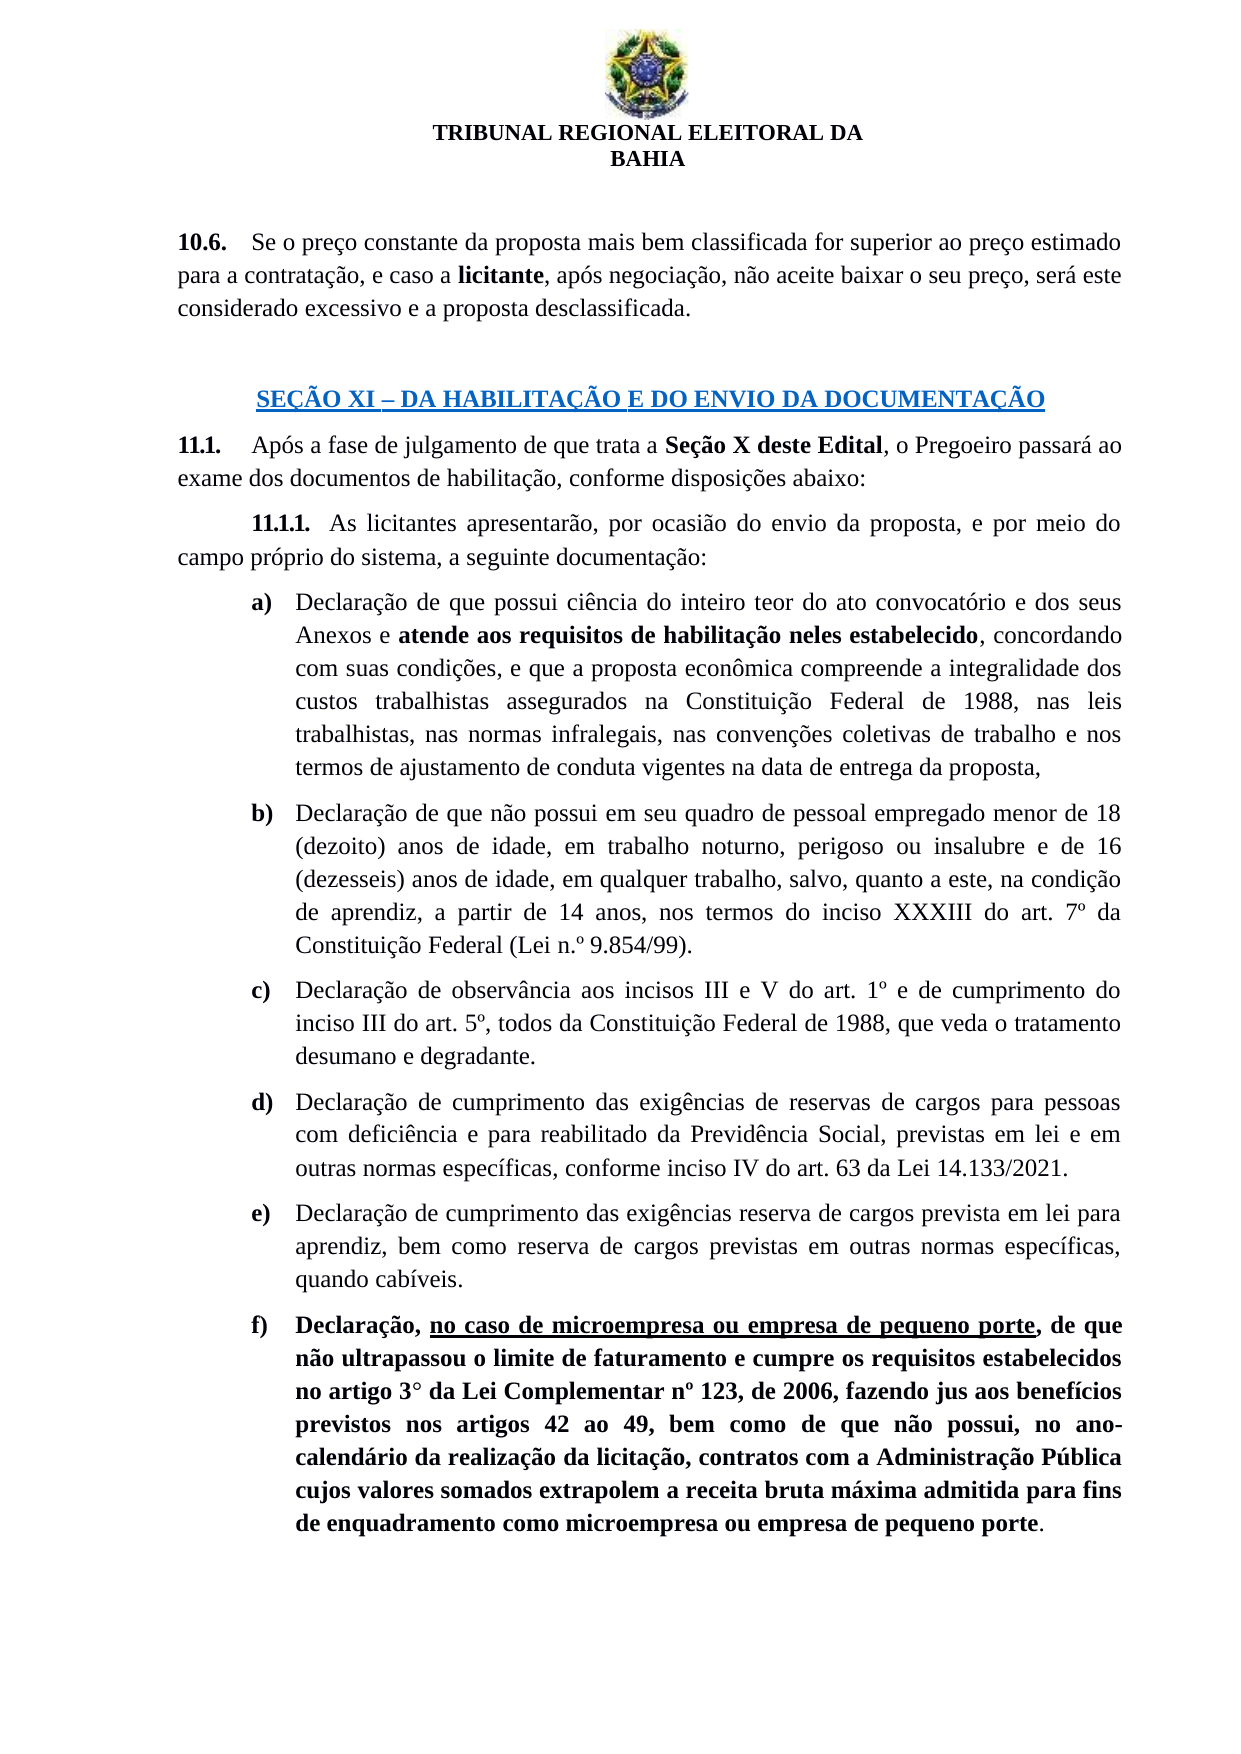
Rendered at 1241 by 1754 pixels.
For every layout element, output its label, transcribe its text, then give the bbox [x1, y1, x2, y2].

list Após a fase de julgamento de que trata a Seção X deste Edital, o Pregoeiro passará ao exame dos documentos de habilitação, conforme disposições abaixo: [177, 430, 1122, 492]
subtitle SEÇÃO XI – DA HABILITAÇÃO E DO ENVIO DA DOCUMENTAÇÃO [256, 384, 1194, 413]
picture [605, 29, 689, 120]
list Declaração de observância aos incisos III e V do art. 1º e de cumprimento do inciso III do art. 5º, todos da Constituição Federal de 1988, que veda o tratamento desumano e degradante. [251, 975, 1122, 1070]
list Declaração de que não possui em seu quadro de pessoal empregado menor de 18 (dezoito) anos de idade, em trabalho noturno, perigoso ou insalubre e de 16 (dezesseis) anos de idade, em qualquer trabalho, salvo, quanto a este, na condição de aprendiz, a partir de 14 anos, nos termos do inciso XXXIII do art. 7º da Constituição Federal (Lei n.º 9.854/99). [251, 798, 1122, 958]
list Declaração de cumprimento das exigências de reservas de cargos para pessoas com deficiência e para reabilitado da Previdência Social, previstas em lei e em outras normas específicas, conforme inciso IV do art. 63 da Lei 14.133/2021. [251, 1087, 1122, 1181]
list Declaração de que possui ciência do inteiro teor do ato convocatório e dos seus Anexos e atende aos requisitos de habilitação neles estabelecido, concordando com suas condições, e que a proposta econômica compreende a integralidade dos custos trabalhistas assegurados na Constituição Federal de 1988, nas leis trabalhistas, nas normas infralegais, nas convenções coletivas de trabalho e nos termos de ajustamento de conduta vigentes na data de entrega da proposta, [251, 587, 1122, 781]
list Declaração de cumprimento das exigências reserva de cargos prevista em lei para aprendiz, bem como reserva de cargos previstas em outras normas específicas, quando cabíveis. [251, 1198, 1122, 1293]
list Se o preço constante da proposta mais bem classificada for superior ao preço estimado para a contratação, e caso a licitante, após negociação, não aceite baixar o seu preço, será este considerado excessivo e a proposta desclassificada. [177, 227, 1122, 322]
list As licitantes apresentarão, por ocasião do envio da proposta, e por meio do campo próprio do sistema, a seguinte documentação: [177, 508, 1122, 570]
subtitle Declaração, no caso de microempresa ou empresa de pequeno porte, de que não ultrapassou o limite de faturamento e cumpre os requisitos estabelecidos no artigo 3° da Lei Complementar nº 123, de 2006, fazendo jus aos benefícios previstos nos artigos 42 ao 49, bem como de que não possui, no ano- calendário da realização da licitação, contratos com a Administração Pública cujos valores somados extrapolem a receita bruta máxima admitida para fins de enquadramento como microempresa ou empresa de pequeno porte. [251, 1310, 1123, 1537]
